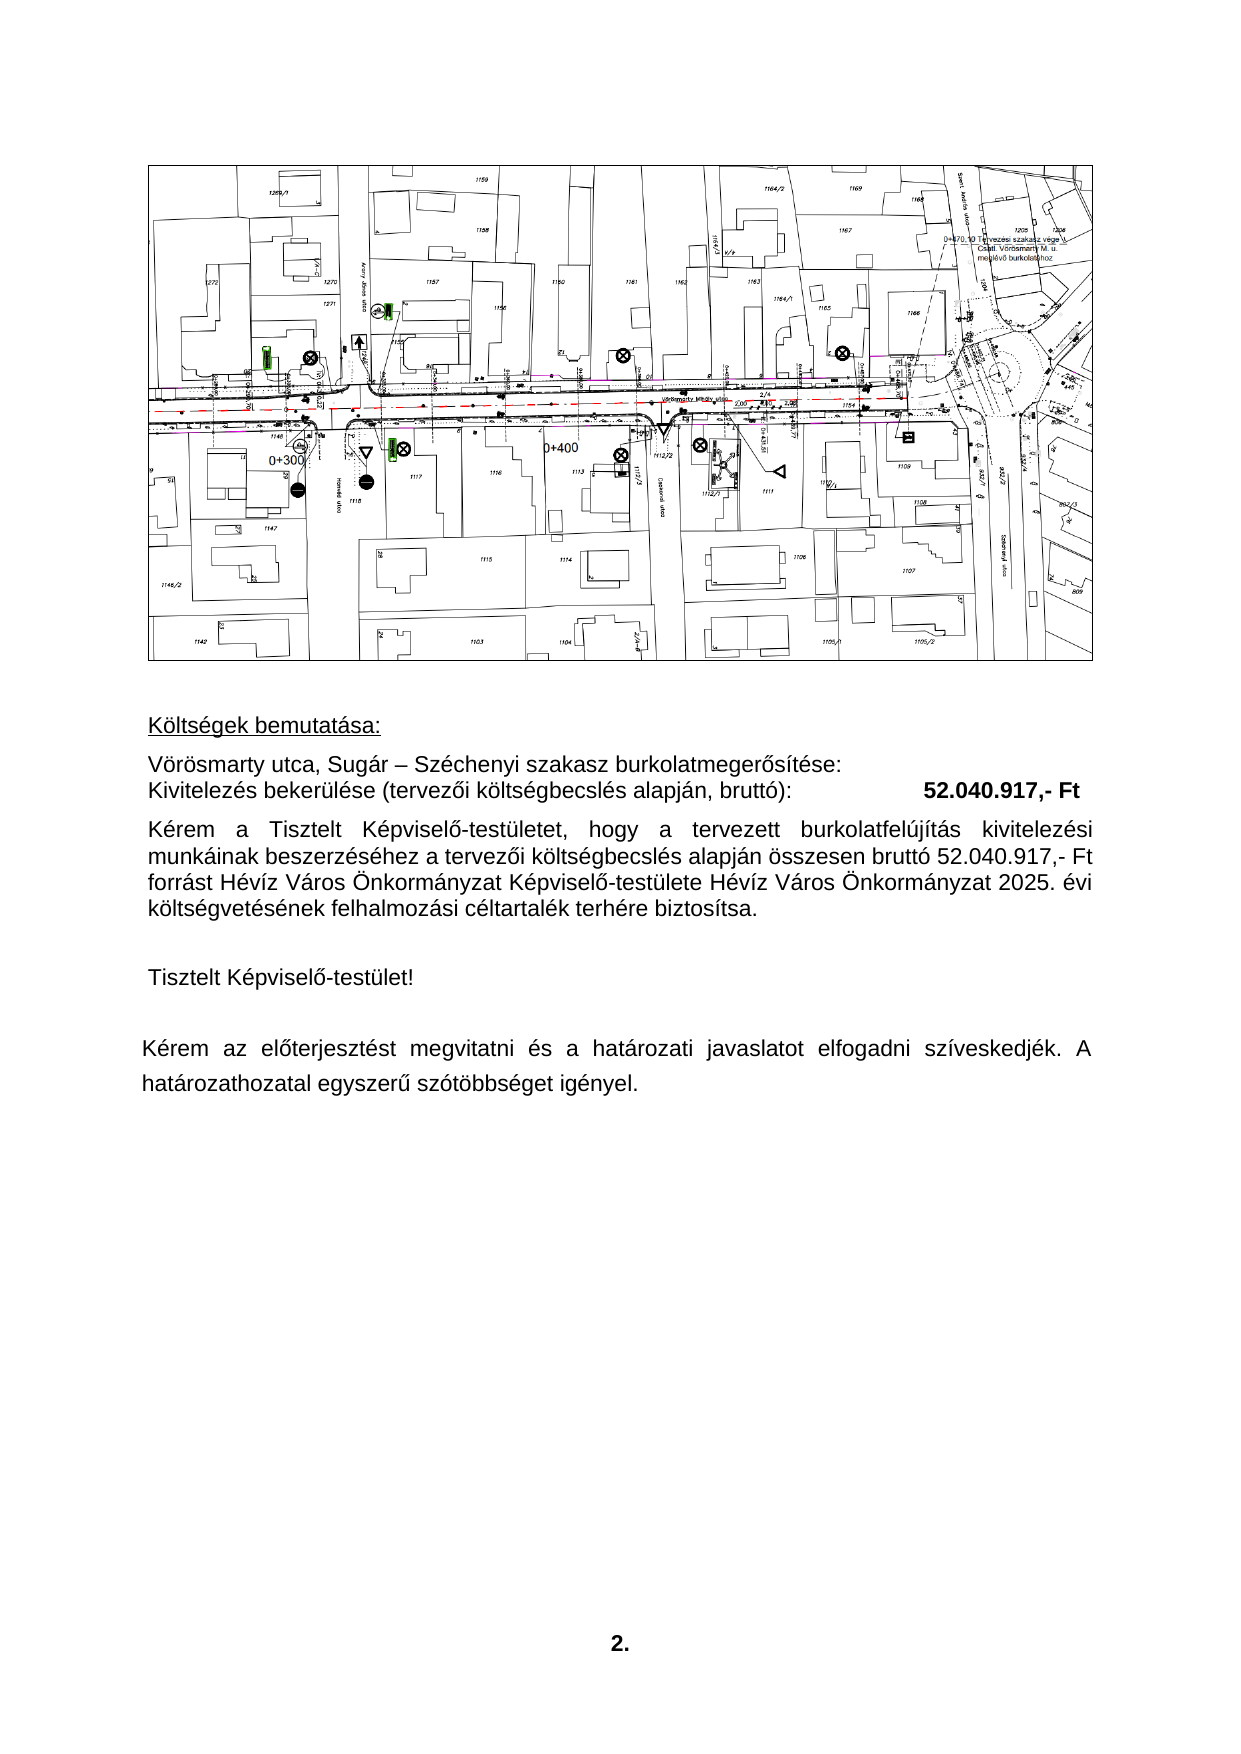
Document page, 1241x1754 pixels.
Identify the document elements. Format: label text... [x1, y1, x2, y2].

picture [149, 166, 1092, 660]
text 2. [148, 1630, 1093, 1656]
text Vörösmarty utca, Sugár – Széchenyi szakasz burkolatmegerősítése: [148, 751, 1093, 777]
text Kivitelezés bekerülése (tervezői költségbecslés alapján, bruttó): 52.040.917,- Ft [148, 777, 1093, 804]
text Költségek bemutatása: [148, 712, 1093, 739]
text Tisztelt Képviselő-testület! [148, 957, 1093, 993]
text Kérem a Tisztelt Képviselő-testületet, hogy a tervezett burkolatfelújítás kivitelezési munkáinak beszerzéséhez a tervezői költségbecslés alapján összesen bruttó 52.040.917,- Ft forrást Hévíz Város Önkormányzat Képviselő-testülete Hévíz Város Önkormányzat 2025. évi költségvetésének felhalmozási céltartalék terhére biztosítsa. [148, 816, 1093, 922]
text Kérem az előterjesztést megvitatni és a határozati javaslatot elfogadni szíveskedjék. A határozathozatal egyszerű szótöbbséget igényel. [142, 1028, 1093, 1099]
